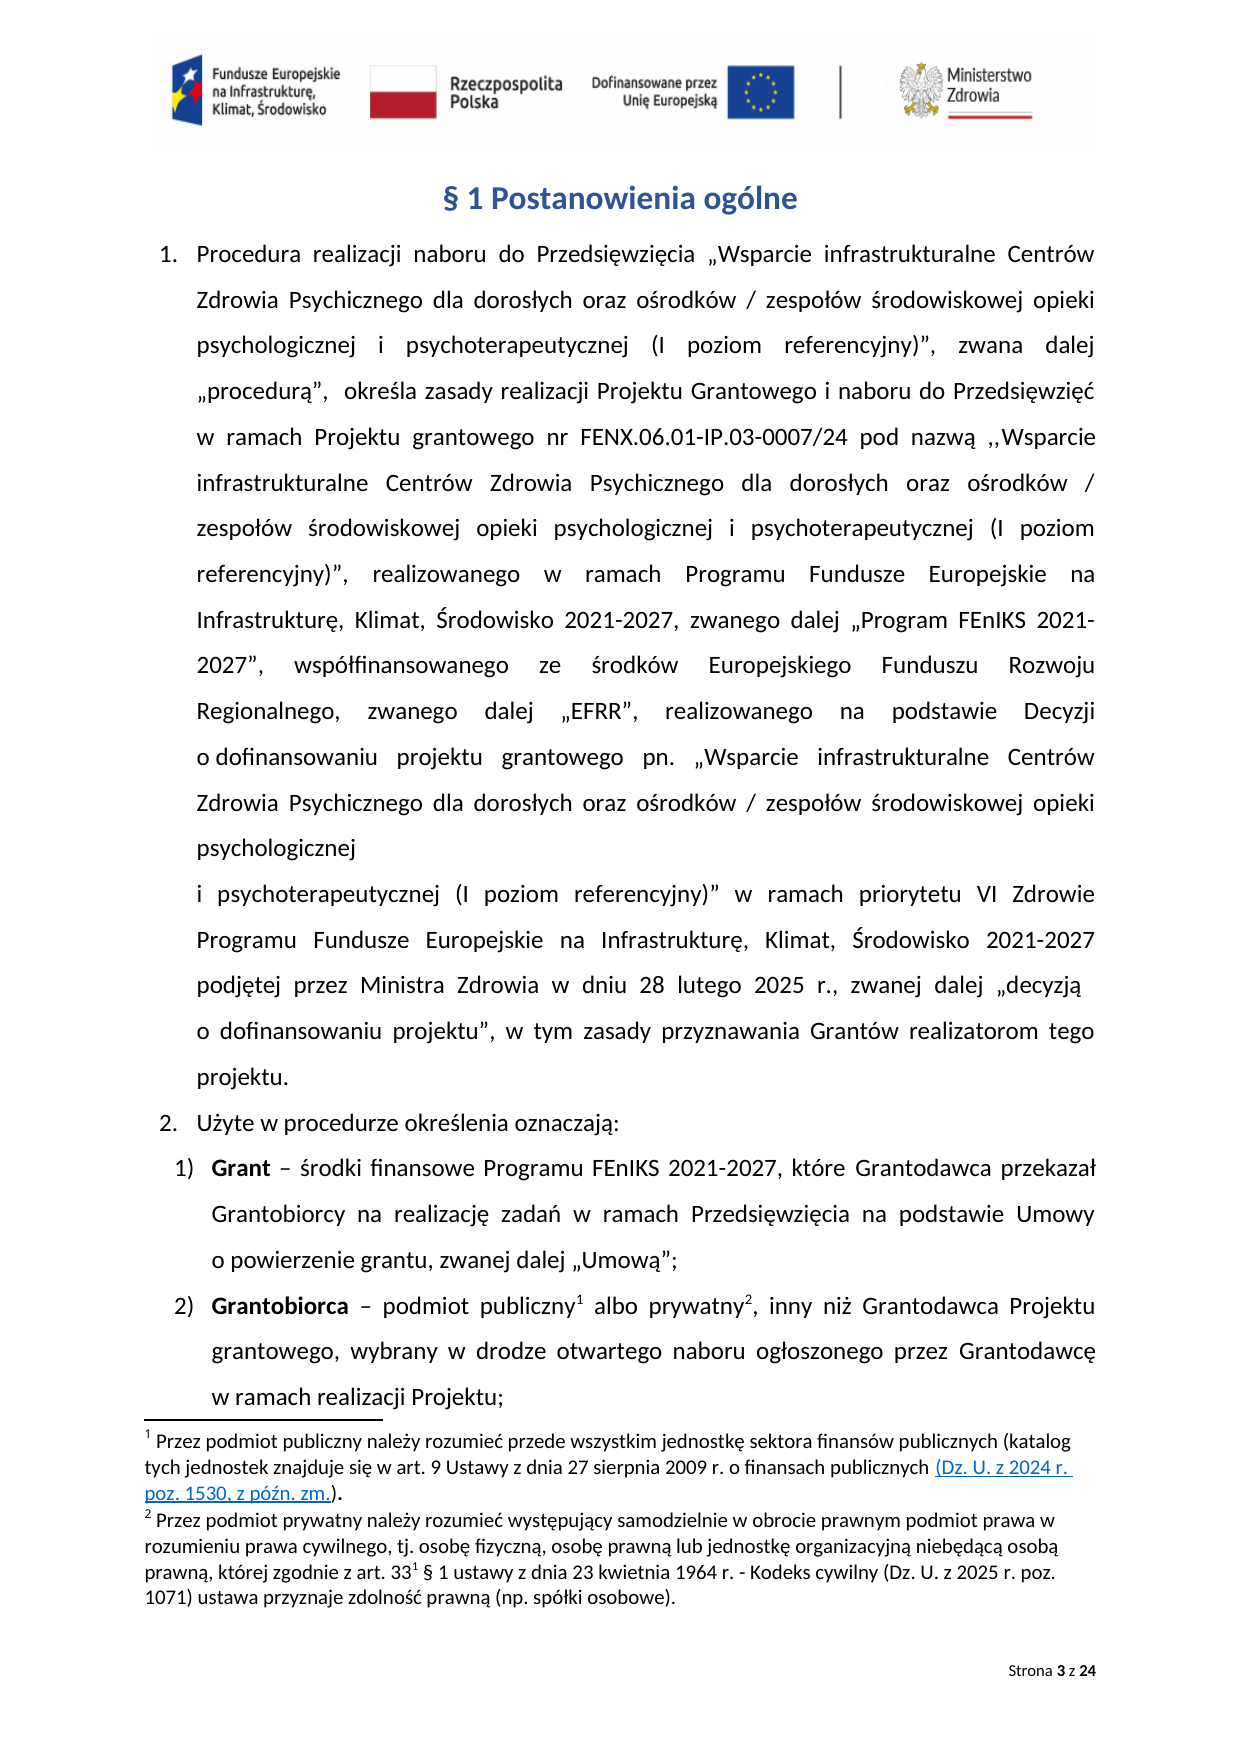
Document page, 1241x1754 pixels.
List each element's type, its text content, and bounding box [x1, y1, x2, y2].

list Grantobiorca – podmiot publiczny albo prywatny, inny niż Grantodawca Projektu grantowego, wybrany w drodze otwartego naboru ogłoszonego przez Grantodawcę w ramach realizacji Projektu; [174, 1290, 1096, 1412]
list Grant – środki finansowe Programu FEnIKS 2021-2027, które Grantodawca przekazał Grantobiorcy na realizację zadań w ramach Przedsięwzięcia na podstawie Umowy o powierzenie grantu, zwanej dalej „Umową”; [174, 1153, 1096, 1274]
subtitle § 1 Postanowienia ogólne [144, 177, 1096, 218]
list Użyte w procedurze określenia oznaczają: [159, 1107, 1096, 1137]
picture [151, 29, 1097, 152]
list Procedura realizacji naboru do Przedsięwzięcia „Wsparcie infrastrukturalne Centrów Zdrowia Psychicznego dla dorosłych oraz ośrodków / zespołów środowiskowej opieki psychologicznej i psychoterapeutycznej (I poziom referencyjny)”, zwana dalej „procedurą”, określa zasady realizacji Projektu Grantowego i naboru do Przedsięwzięć w ramach Projektu grantowego nr FENX.06.01-IP.03-0007/24 pod nazwą ,,Wsparcie infrastrukturalne Centrów Zdrowia Psychicznego dla dorosłych oraz ośrodków / zespołów środowiskowej opieki psychologicznej i psychoterapeutycznej (I poziom referencyjny)”, realizowanego w ramach Programu Fundusze Europejskie na Infrastrukturę, Klimat, Środowisko 2021-2027, zwanego dalej „Program FEnIKS 2021-2027”, współfinansowanego ze środków Europejskiego Funduszu Rozwoju Regionalnego, zwanego dalej „EFRR”, realizowanego na podstawie Decyzji o dofinansowaniu projektu grantowego pn. „Wsparcie infrastrukturalne Centrów Zdrowia Psychicznego dla dorosłych oraz ośrodków / zespołów środowiskowej opieki psychologicznej i psychoterapeutycznej (I poziom referencyjny)” w ramach priorytetu VI Zdrowie Programu Fundusze Europejskie na Infrastrukturę, Klimat, Środowisko 2021-2027 podjętej przez Ministra Zdrowia w dniu 28 lutego 2025 r., zwanej dalej „decyzją o dofinansowaniu projektu”, w tym zasady przyznawania Grantów realizatorom tego projektu. [159, 238, 1096, 1092]
